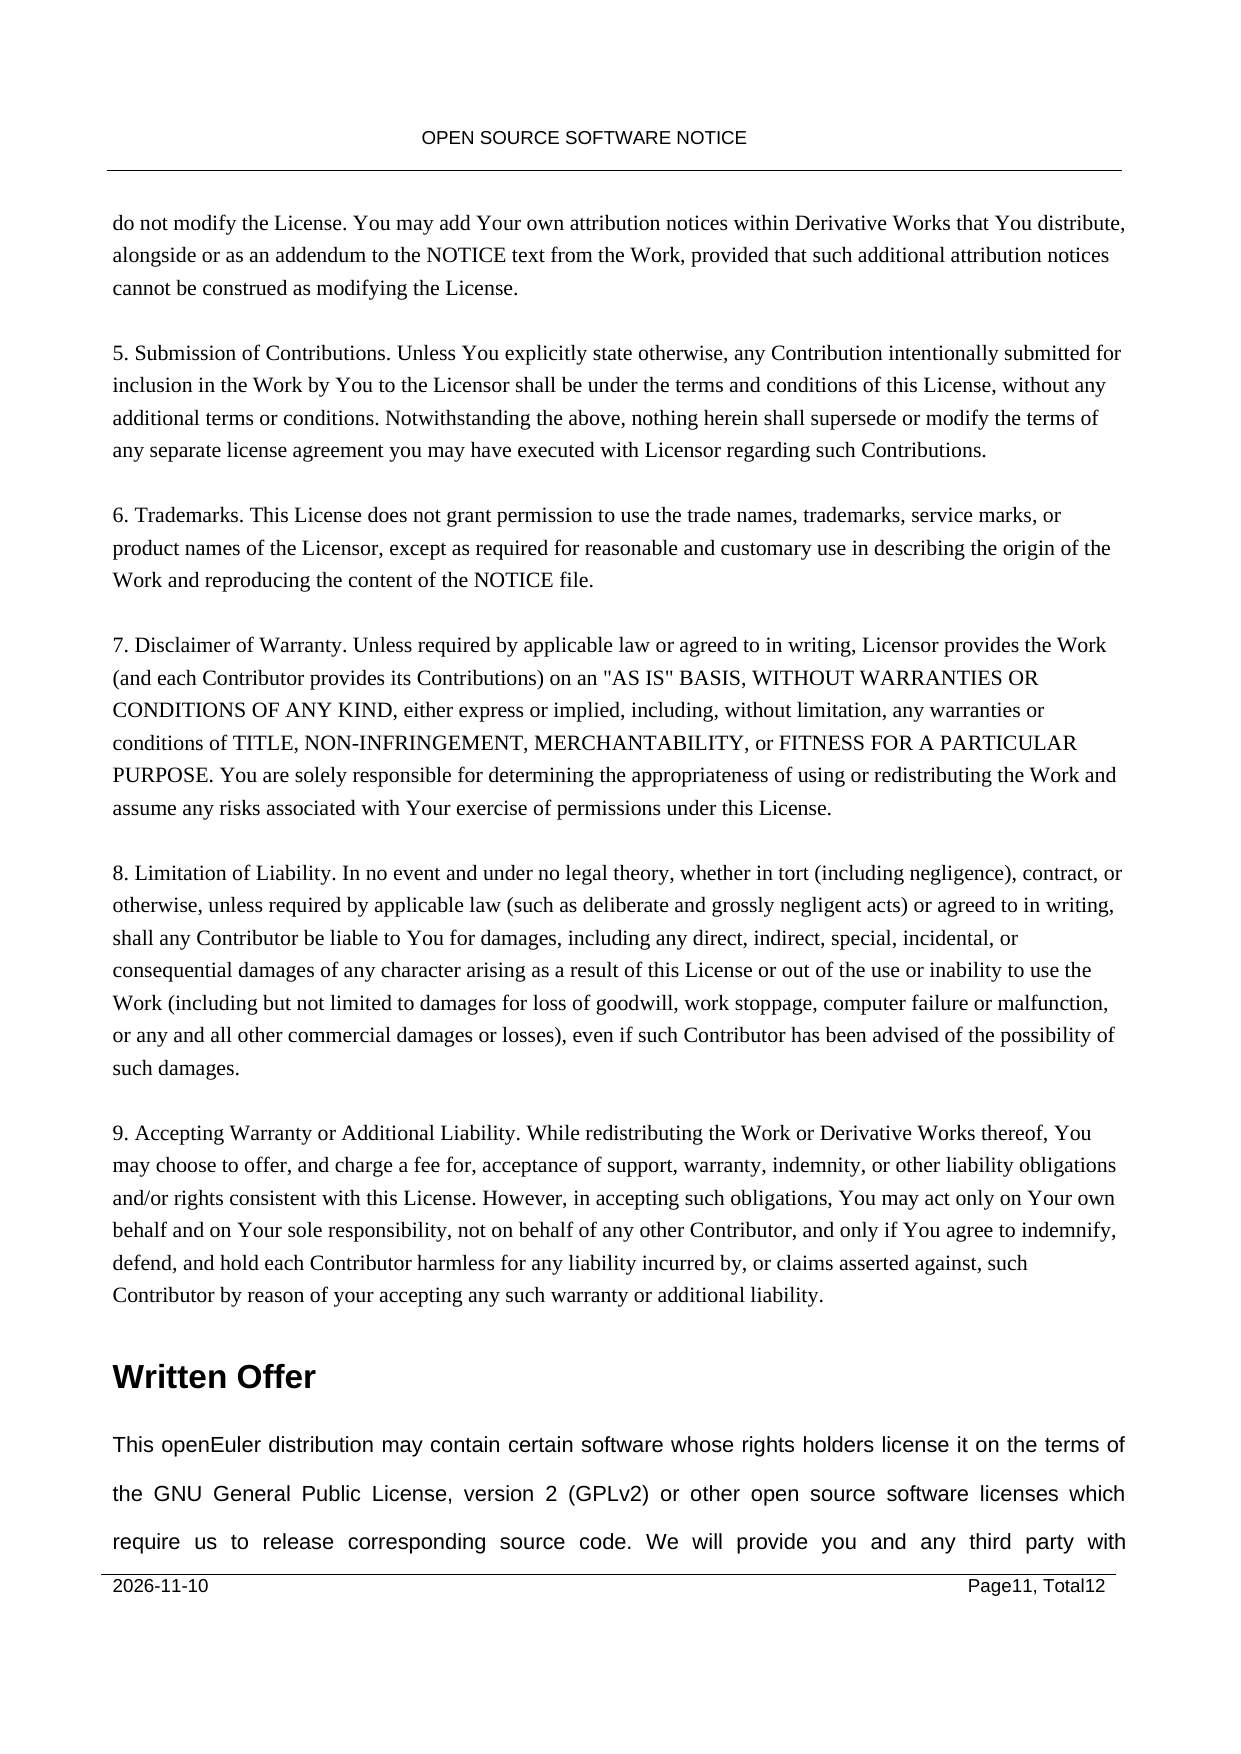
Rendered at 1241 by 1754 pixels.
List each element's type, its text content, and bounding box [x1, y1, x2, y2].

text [112, 1428, 1128, 1558]
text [112, 206, 1128, 1344]
text Written Offer [112, 1344, 1128, 1409]
